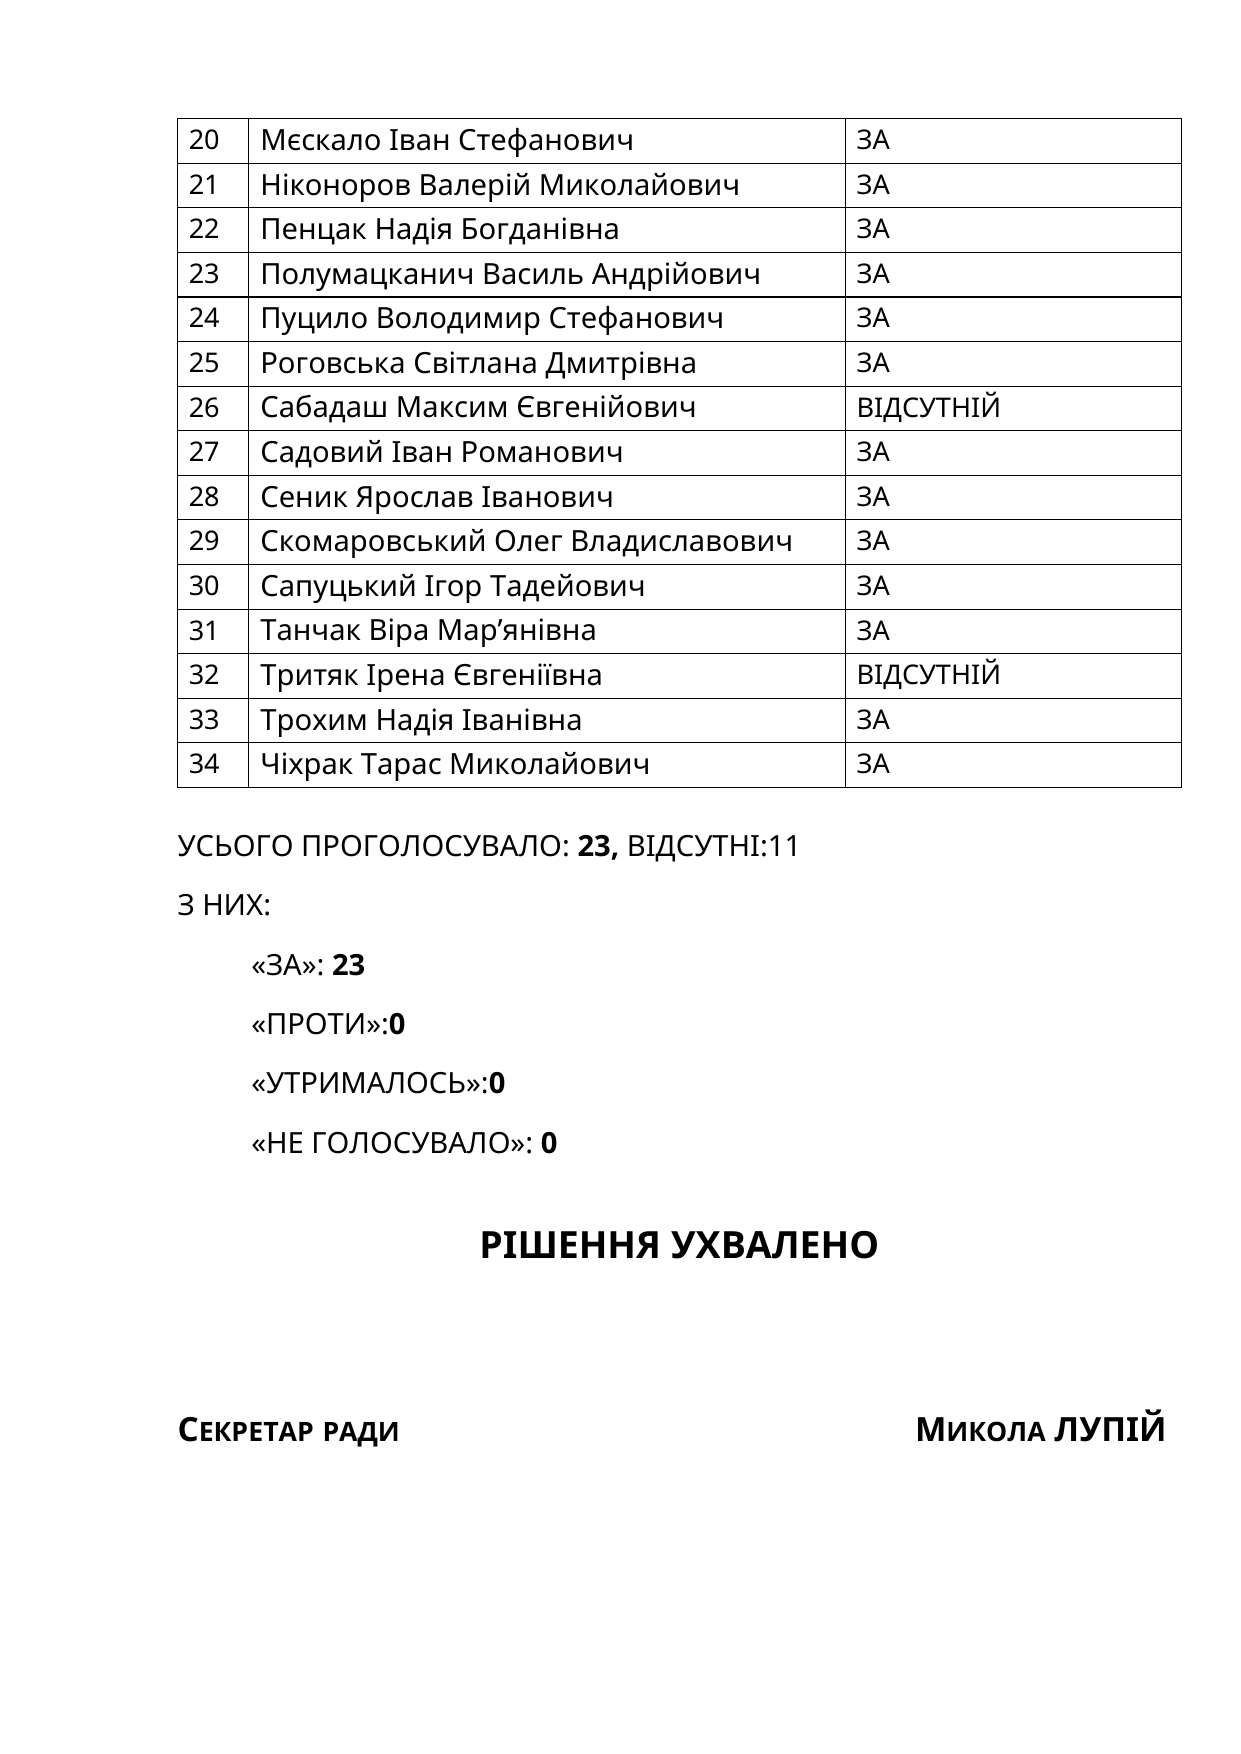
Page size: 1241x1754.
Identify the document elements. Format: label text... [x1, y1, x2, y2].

table_cell 32 [178, 654, 248, 698]
table_cell 23 [178, 253, 248, 296]
table_cell Сабадаш Максим Євгенійович [249, 387, 845, 430]
table_cell 21 [178, 164, 248, 207]
table_cell 26 [178, 387, 248, 430]
table_cell ЗА [846, 520, 1181, 564]
table_cell 25 [178, 342, 248, 386]
table_cell 22 [178, 208, 248, 252]
table_cell ЗА [846, 610, 1181, 653]
table_cell ЗА [846, 253, 1181, 296]
text З НИХ: [177, 884, 1181, 924]
table_cell ЗА [846, 298, 1181, 341]
table_cell ЗА [846, 699, 1181, 742]
table_cell Чіхрак Тарас Миколайович [249, 743, 845, 787]
text «ПРОТИ»:0 [177, 1003, 1181, 1043]
table_cell ЗА [846, 342, 1181, 386]
table_cell Тритяк Ірена Євгеніївна [249, 654, 845, 698]
table_cell ЗА [846, 476, 1181, 519]
table_cell 20 [178, 119, 248, 163]
text Усього проголосувало: 23, ВІДСУТНІ:11 [177, 825, 1181, 864]
table_cell Трохим Надія Іванівна [249, 699, 845, 742]
table_cell ВІДСУТНІЙ [846, 387, 1181, 430]
table_cell Мєскало Іван Стефанович [249, 119, 845, 163]
table_cell 30 [178, 565, 248, 608]
table_cell 34 [178, 743, 248, 787]
text «ЗА»: 23 [177, 944, 1181, 983]
text РІШЕННЯ УХВАЛЕНО [177, 1218, 1181, 1269]
table_cell Ніконоров Валерій Миколайович [249, 164, 845, 207]
table_cell Садовий Іван Романович [249, 431, 845, 475]
text «НЕ ГОЛОСУВАЛО»: 0 [177, 1122, 1181, 1162]
table_cell ЗА [846, 565, 1181, 608]
table_cell ВІДСУТНІЙ [846, 654, 1181, 698]
text «УТРИМАЛОСЬ»:0 [177, 1063, 1181, 1102]
text Секретар ради Микола ЛУПІЙ [177, 1406, 1181, 1451]
table_cell Скомаровський Олег Владиславович [249, 520, 845, 564]
table_cell 31 [178, 610, 248, 653]
table_cell ЗА [846, 743, 1181, 787]
table_cell Сапуцький Ігор Тадейович [249, 565, 845, 608]
table_cell Сеник Ярослав Іванович [249, 476, 845, 519]
table_cell ЗА [846, 164, 1181, 207]
table_cell 27 [178, 431, 248, 475]
table_cell Пуцило Володимир Стефанович [249, 298, 845, 341]
table_cell ЗА [846, 431, 1181, 475]
table_cell ЗА [846, 208, 1181, 252]
table_cell 24 [178, 298, 248, 341]
table_cell Танчак Віра Мар’янівна [249, 610, 845, 653]
table_cell 33 [178, 699, 248, 742]
table_cell 28 [178, 476, 248, 519]
table_cell Полумацканич Василь Андрійович [249, 253, 845, 296]
table_cell Роговська Світлана Дмитрівна [249, 342, 845, 386]
table_cell ЗА [846, 119, 1181, 163]
table_cell Пенцак Надія Богданівна [249, 208, 845, 252]
table_cell 29 [178, 520, 248, 564]
